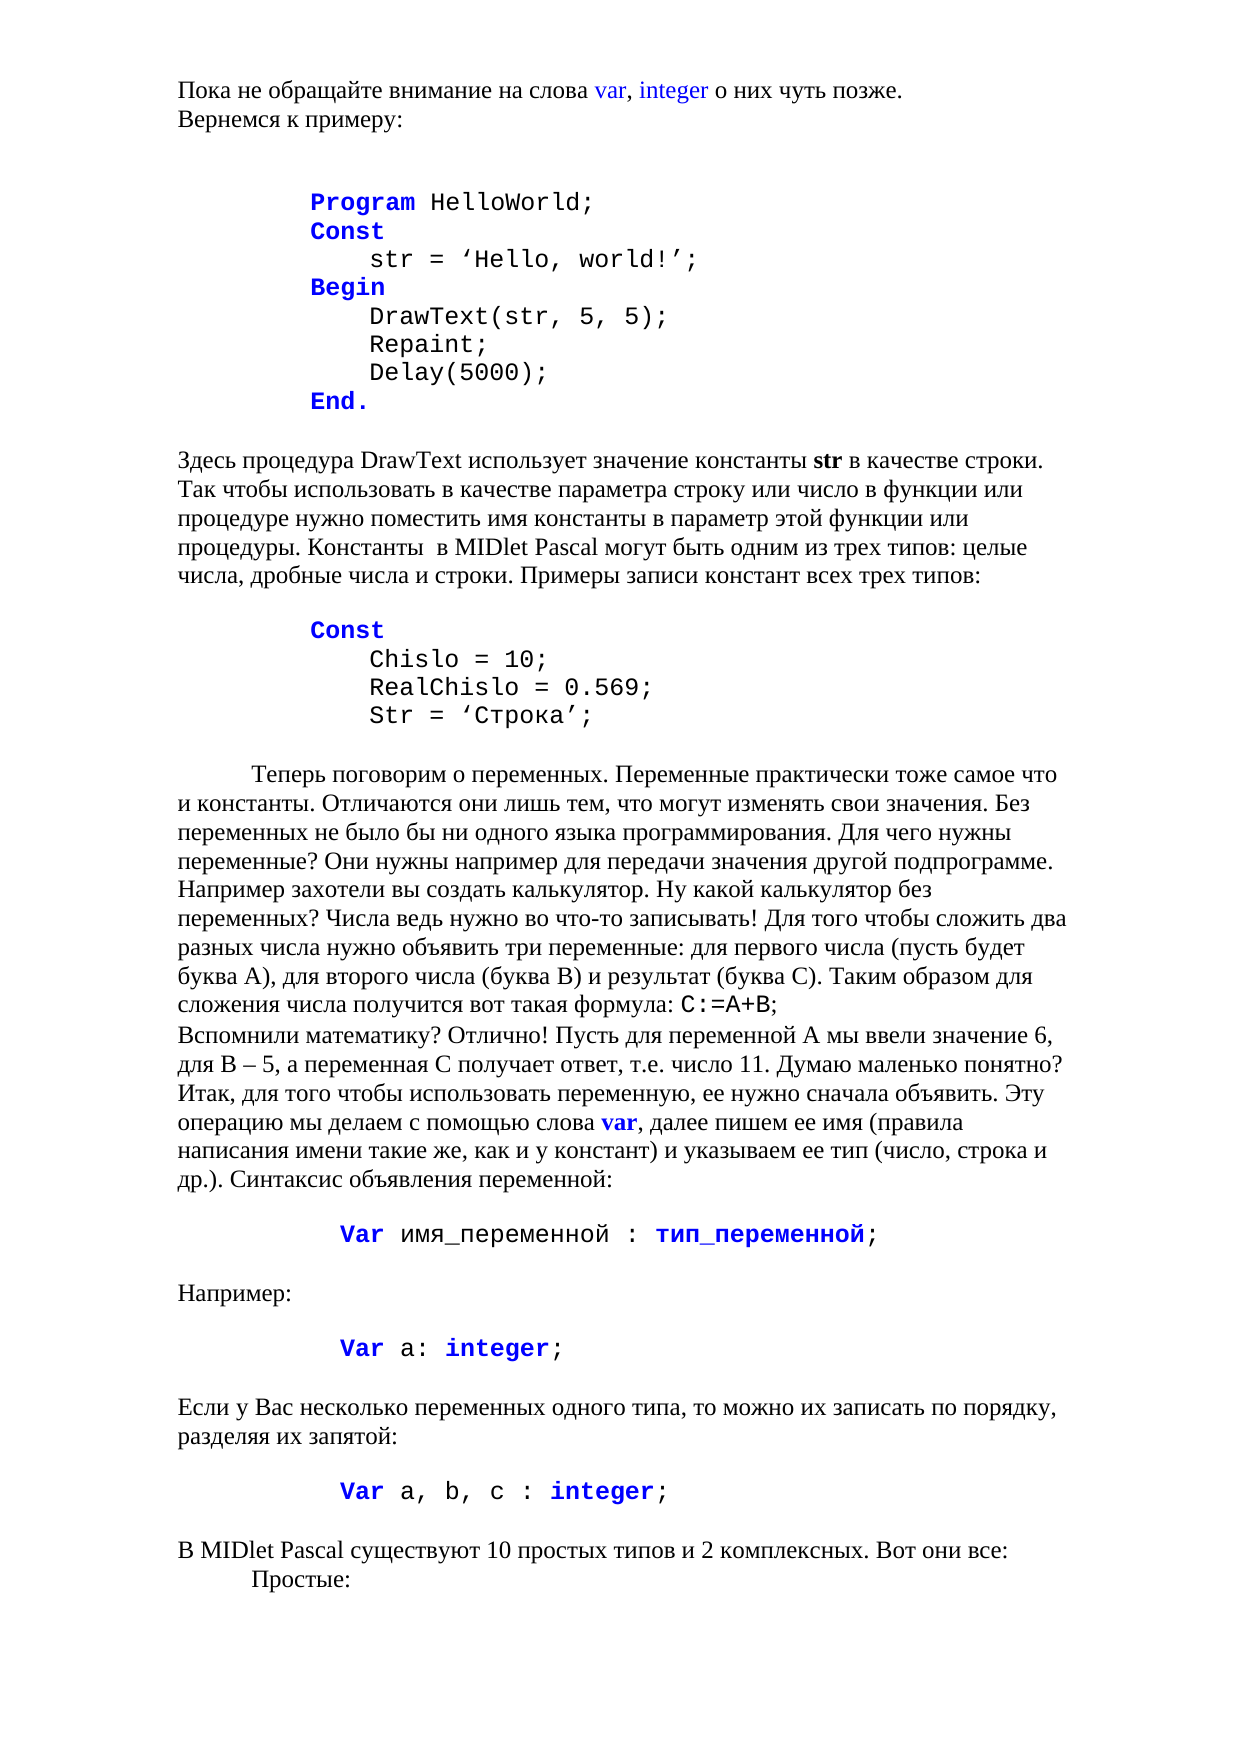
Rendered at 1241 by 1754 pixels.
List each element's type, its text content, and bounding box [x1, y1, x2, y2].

text str = ‘Hello, world!’; [177, 247, 1069, 275]
text Const [177, 618, 1069, 646]
text Const [177, 218, 1069, 247]
text Chislo = 10; [177, 646, 1069, 674]
text DrawText(str, 5, 5); [177, 303, 1069, 332]
text Var имя_переменной : тип_переменной; [177, 1222, 1069, 1250]
text Теперь поговорим о переменных. Переменные практически тоже самое что и константы. Отличаются они лишь тем, что могут изменять свои значения. Без переменных не было бы ни одного языка программирования. Для чего нужны переменные? Они нужны например для передачи значения другой подпрограмме. Например захотели вы создать калькулятор. Ну какой калькулятор без переменных? Числа ведь нужно во что-то записывать! Для того чтобы сложить два разных числа нужно объявить три переменные: для первого числа (пусть будет буква A), для второго числа (буква B) и результат (буква С). Таким образом для сложения числа получится вот такая формула: C:=A+B; [177, 759, 1069, 1020]
text Например: [177, 1278, 1069, 1307]
text Var a: integer; [177, 1336, 1069, 1364]
text Если у Вас несколько переменных одного типа, то можно их записать по порядку, разделяя их запятой: [177, 1392, 1069, 1450]
text Итак, для того чтобы использовать переменную, ее нужно сначала объявить. Эту операцию мы делаем с помощью слова var, далее пишем ее имя (правила написания имени такие же, как и у констант) и указываем ее тип (число, строка и др.). Синтаксис объявления переменной: [177, 1078, 1069, 1193]
text Repaint; [177, 332, 1069, 360]
text Begin [177, 275, 1069, 303]
text Str = ‘Строка’; [177, 703, 1069, 731]
text В MIDlet Pascal существуют 10 простых типов и 2 комплексных. Вот они все: [177, 1535, 1069, 1564]
text Простые: [177, 1564, 1069, 1593]
text Здесь процедура DrawText использует значение константы str в качестве строки. Так чтобы использовать в качестве параметра строку или число в функции или процедуре нужно поместить имя константы в параметр этой функции или процедуры. Константы в MIDlet Pascal могут быть одним из трех типов: целые числа, дробные числа и строки. Примеры записи констант всех трех типов: [177, 445, 1069, 589]
text Вернемся к примеру: [177, 104, 1069, 132]
text RealChislo = 0.569; [177, 674, 1069, 703]
text Program HelloWorld; [177, 190, 1069, 218]
text Пока не обращайте внимание на слова var, integer о них чуть позже. [177, 75, 1069, 104]
text End. [177, 388, 1069, 417]
text Var a, b, c : integer; [177, 1479, 1069, 1507]
text Delay(5000); [177, 360, 1069, 388]
text Вспомнили математику? Отлично! Пусть для переменной A мы ввели значение 6, для B – 5, а переменная С получает ответ, т.е. число 11. Думаю маленько понятно? [177, 1020, 1069, 1078]
